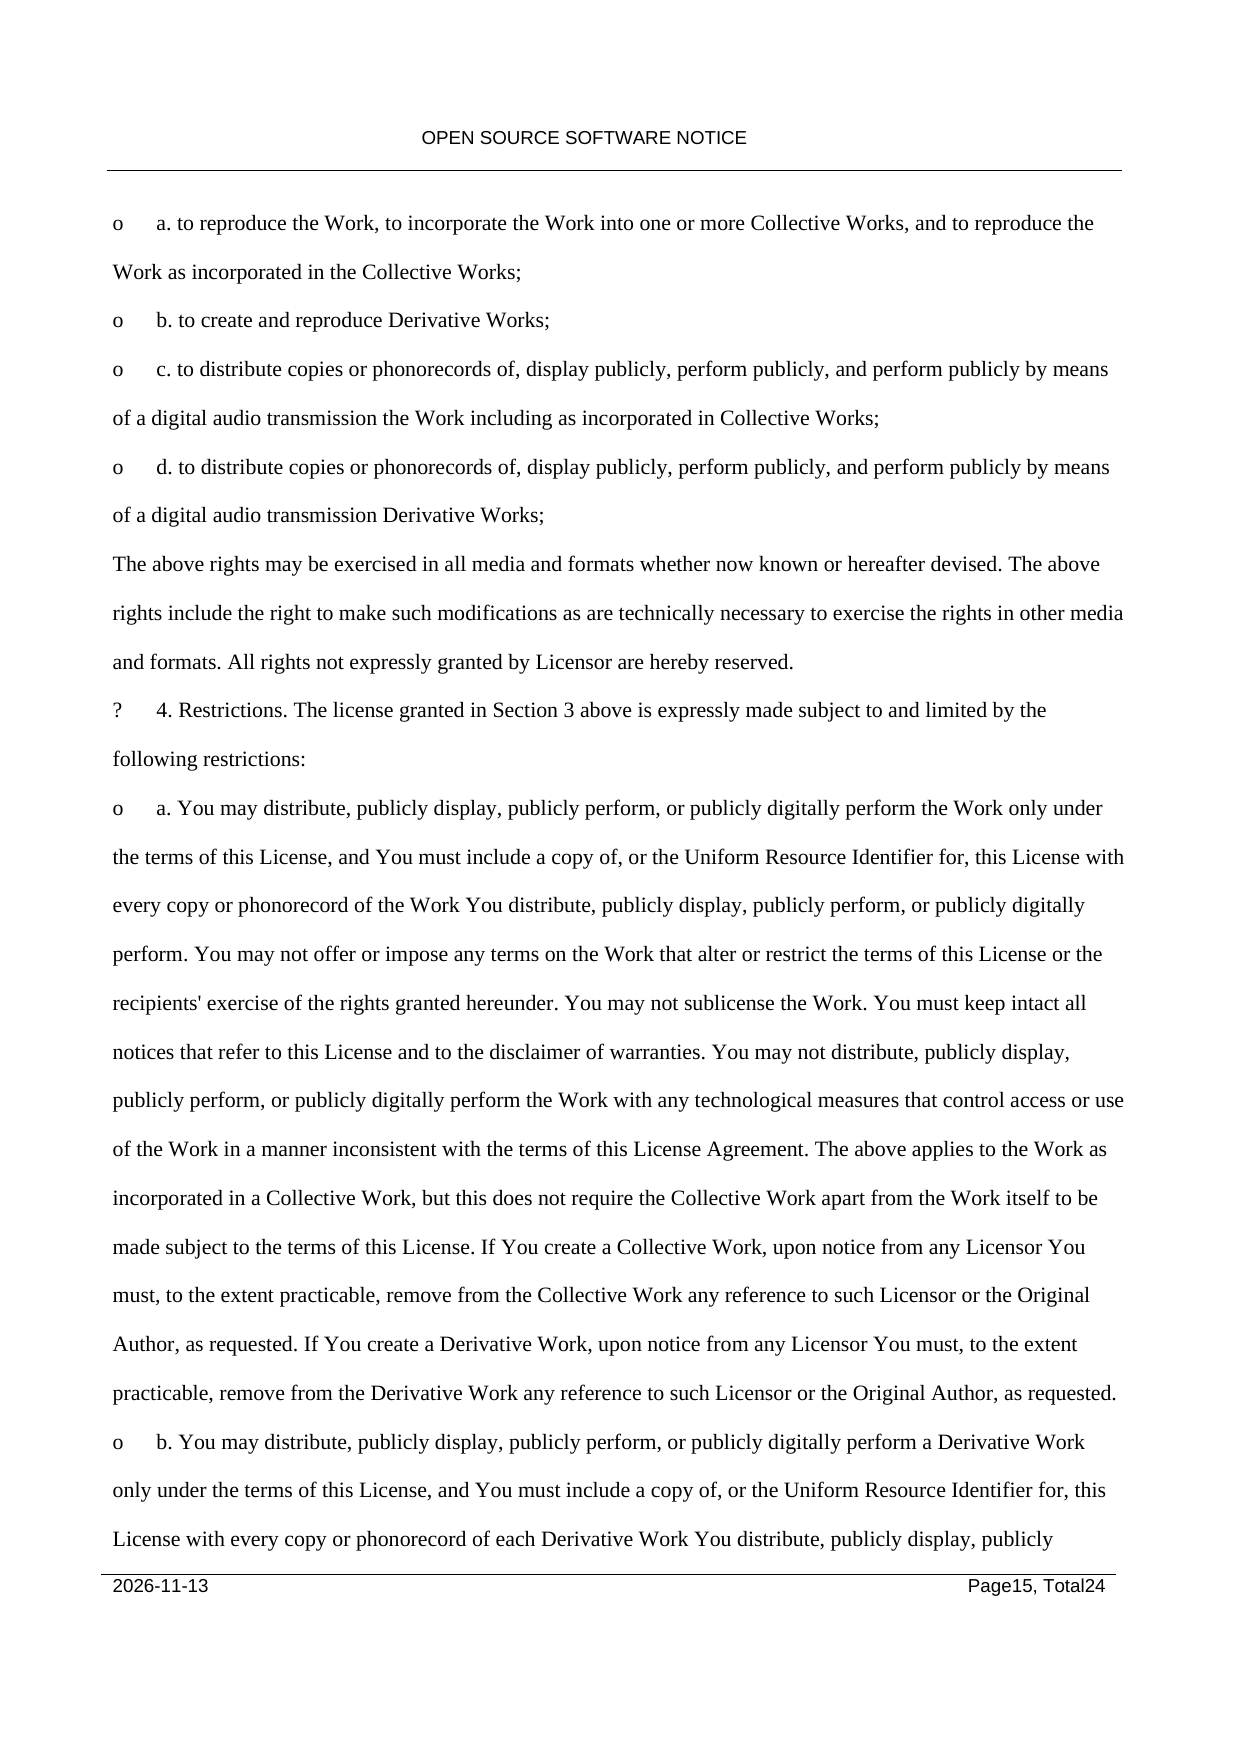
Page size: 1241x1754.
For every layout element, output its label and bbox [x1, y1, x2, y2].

text [112, 206, 1128, 1555]
